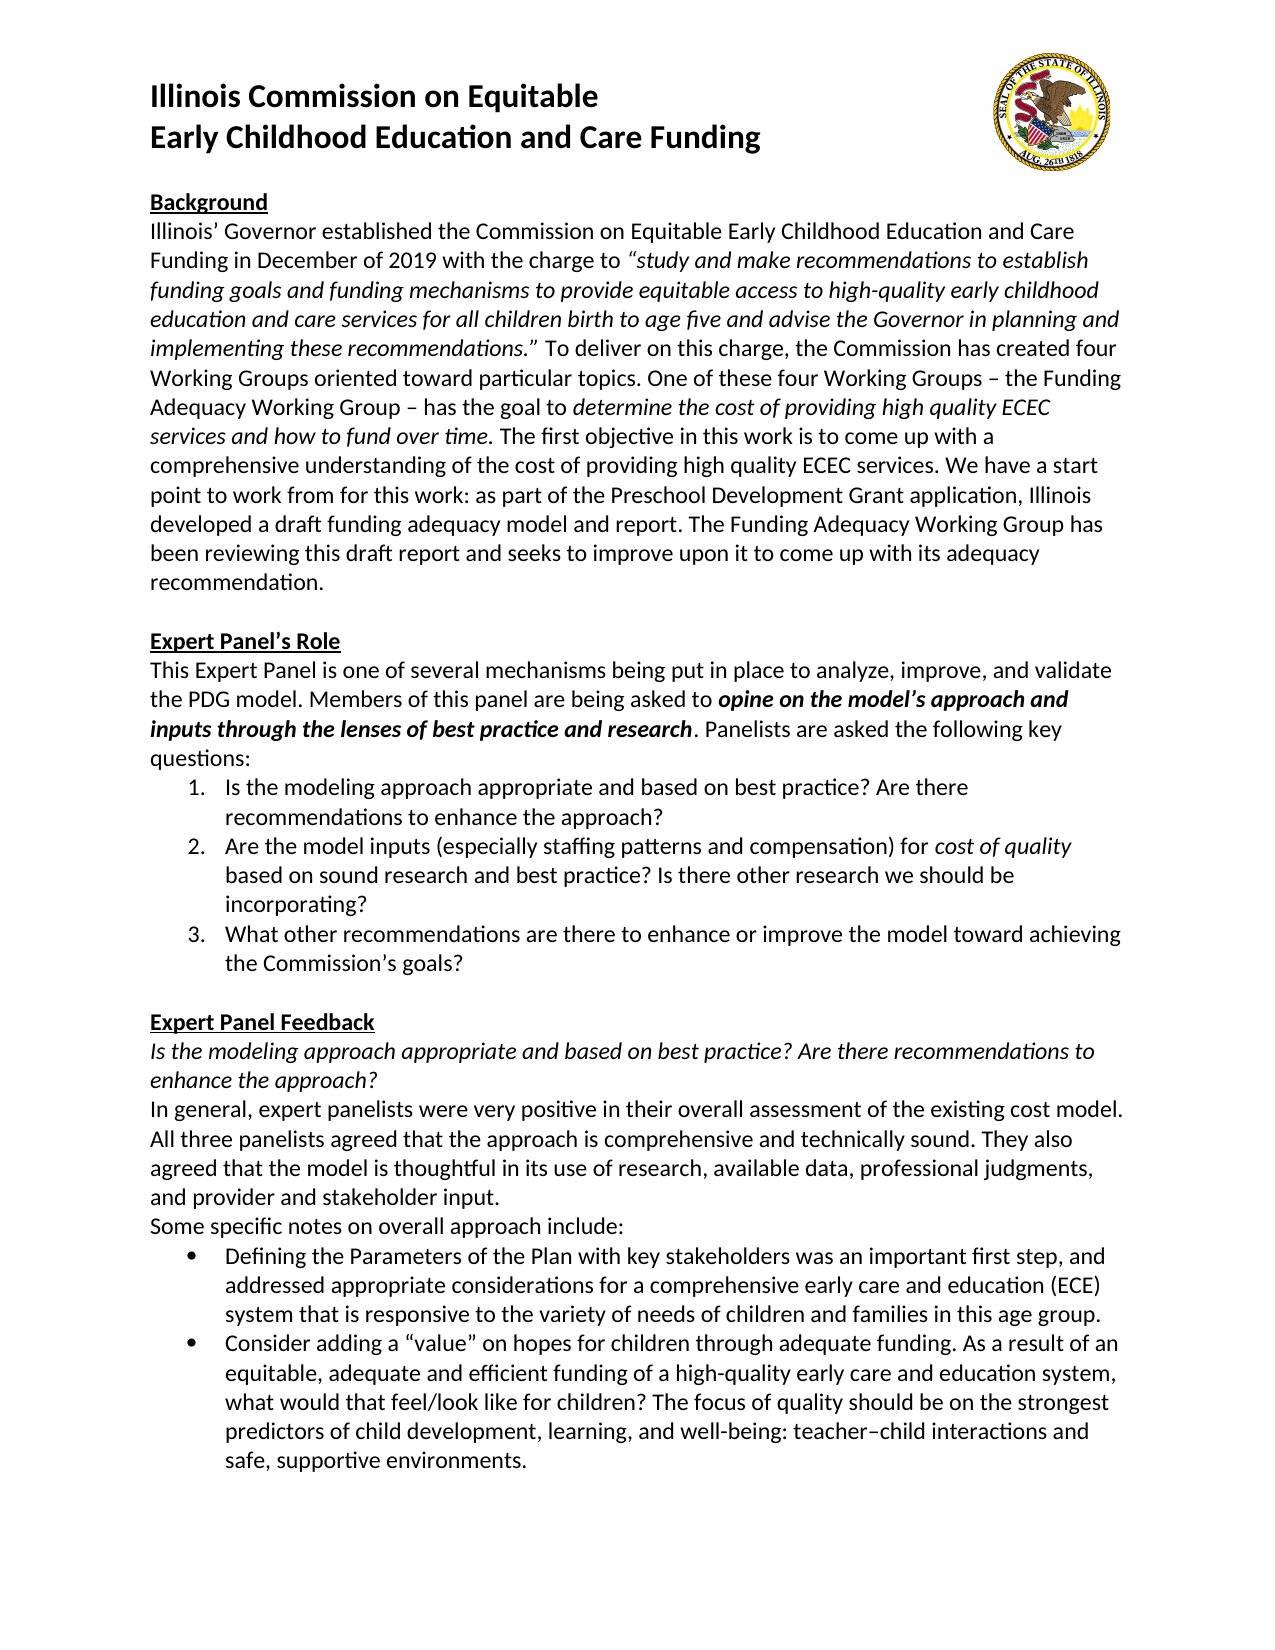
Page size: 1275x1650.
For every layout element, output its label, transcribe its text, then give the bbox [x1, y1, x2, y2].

list What other recommendations are there to enhance or improve the model toward achieving the Commission’s goals? [187, 919, 1125, 977]
text Background [150, 187, 1125, 216]
picture [993, 53, 1111, 171]
list Is the modeling approach appropriate and based on best practice? Are there recommendations to enhance the approach? [187, 772, 1125, 831]
text Some specific notes on overall approach include: [150, 1211, 1125, 1241]
text Is the modeling approach appropriate and based on best practice? Are there recommendations to enhance the approach? [150, 1036, 1125, 1094]
text In general, expert panelists were very positive in their overall assessment of the existing cost model. All three panelists agreed that the approach is comprehensive and technically sound. They also agreed that the model is thoughtful in its use of research, available data, professional judgments, and provider and stakeholder input. [150, 1094, 1125, 1211]
text Expert Panel’s Role [150, 626, 1125, 655]
text Illinois’ Governor established the Commission on Equitable Early Childhood Education and Care Funding in December of 2019 with the charge to “study and make recommendations to establish funding goals and funding mechanisms to provide equitable access to high-quality early childhood education and care services for all children birth to age five and advise the Governor in planning and implementing these recommendations.” To deliver on this charge, the Commission has created four Working Groups oriented toward particular topics. One of these four Working Groups – the Funding Adequacy Working Group – has the goal to determine the cost of providing high quality ECEC services and how to fund over time. The first objective in this work is to come up with a comprehensive understanding of the cost of providing high quality ECEC services. We have a start point to work from for this work: as part of the Preschool Development Grant application, Illinois developed a draft funding adequacy model and report. The Funding Adequacy Working Group has been reviewing this draft report and seeks to improve upon it to come up with its adequacy recommendation. [150, 216, 1125, 597]
text This Expert Panel is one of several mechanisms being put in place to analyze, improve, and validate the PDG model. Members of this panel are being asked to opine on the model’s approach and inputs through the lenses of best practice and research. Panelists are asked the following key questions: [150, 655, 1125, 772]
list Are the model inputs (especially staffing patterns and compensation) for cost of quality based on sound research and best practice? Is there other research we should be incorporating? [187, 831, 1125, 919]
list Consider adding a “value” on hopes for children through adequate funding. As a result of an equitable, adequate and efficient funding of a high-quality early care and education system, what would that feel/look like for children? The focus of quality should be on the strongest predictors of child development, learning, and well-being: teacher–child interactions and safe, supportive environments. [187, 1328, 1125, 1475]
list Defining the Parameters of the Plan with key stakeholders was an important first step, and addressed appropriate considerations for a comprehensive early care and education (ECE) system that is responsive to the variety of needs of children and families in this age group. [187, 1241, 1125, 1328]
text Expert Panel Feedback [150, 1007, 1125, 1036]
